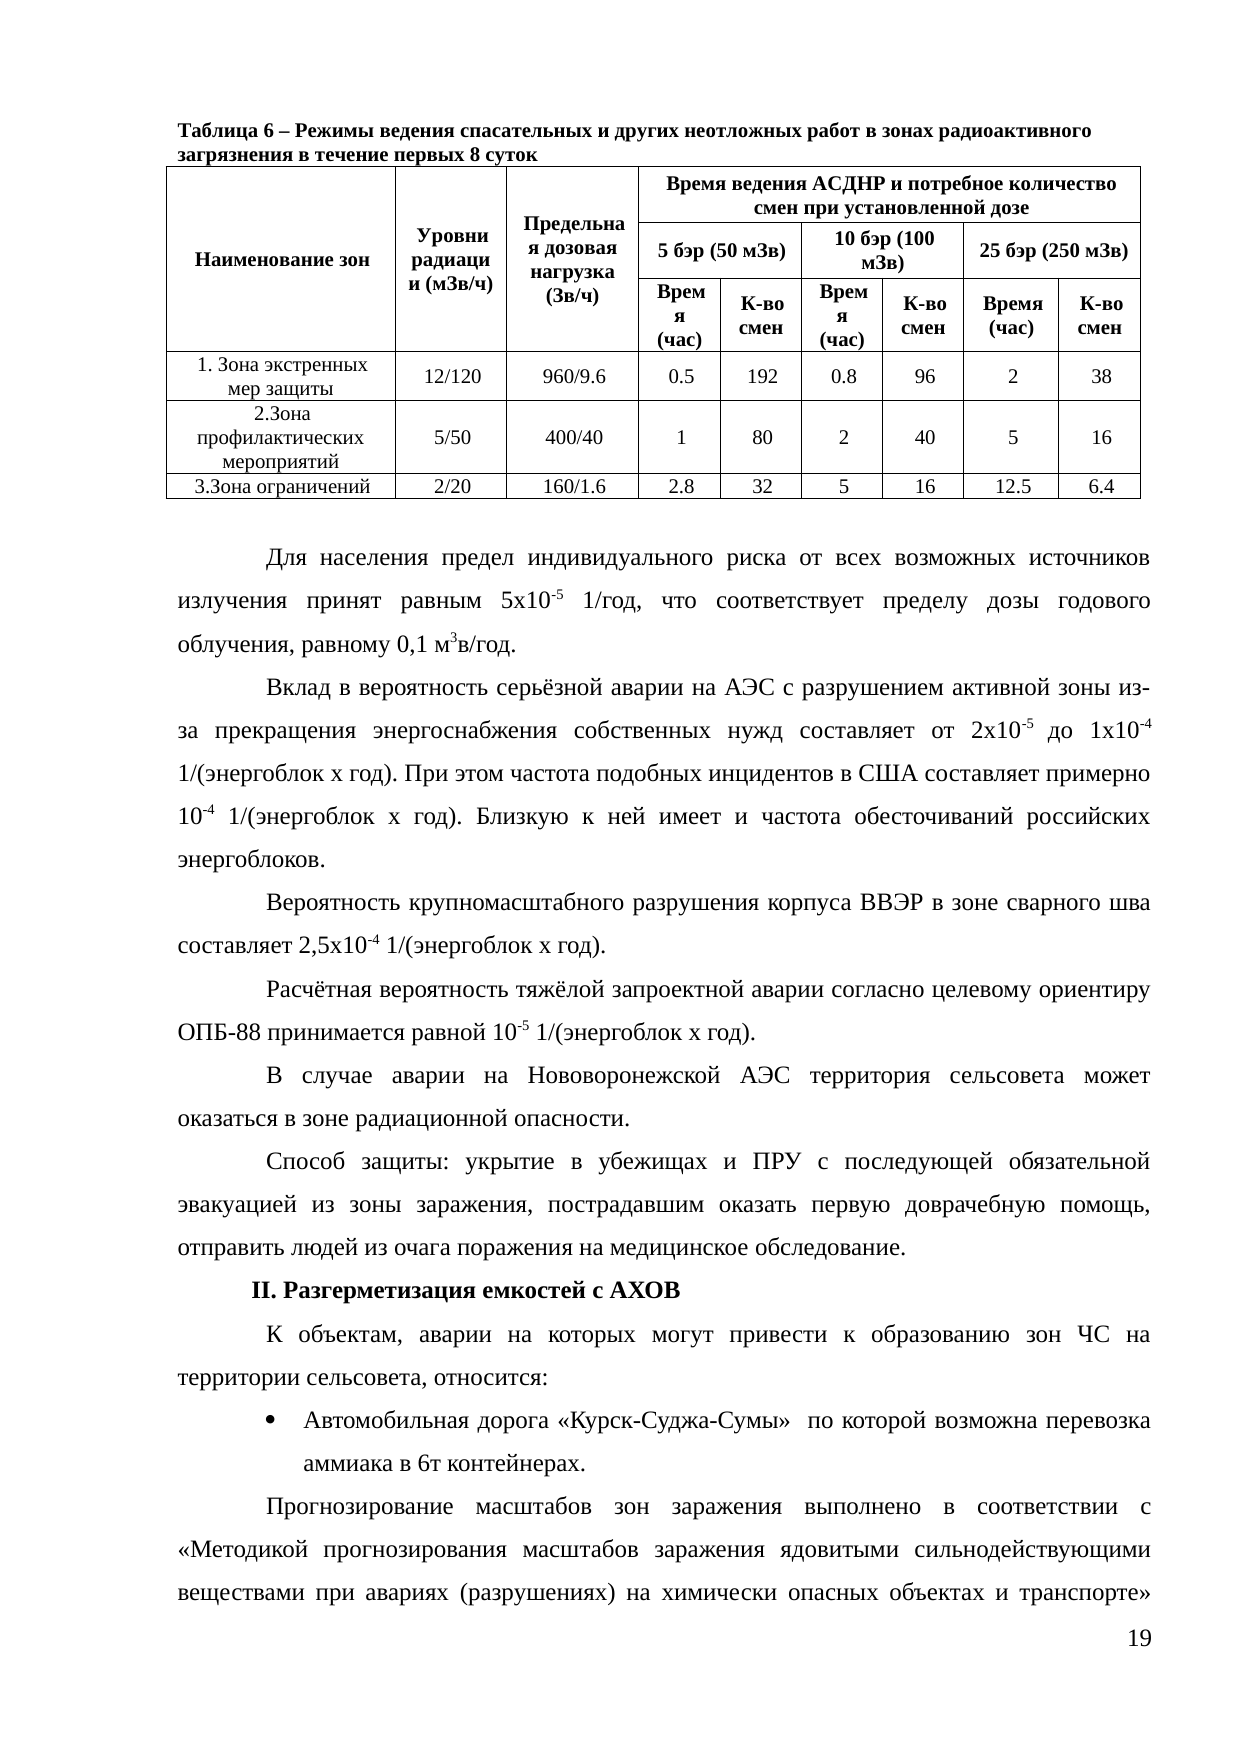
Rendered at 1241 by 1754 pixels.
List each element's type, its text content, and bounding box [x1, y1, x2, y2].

text Вклад в вероятность серьёзной аварии на АЭС с разрушением активной зоны из-за прекращения энергоснабжения собственных нужд составляет от 2x10-5 до 1х10-4 1/(энергоблок х год). При этом частота подобных инцидентов в США составляет примерно 10-4 1/(энергоблок х год). Близкую к ней имеет и частота обесточиваний российских энергоблоков. [177, 672, 1152, 873]
text II. Разгерметизация емкостей с АХОВ [177, 1276, 1152, 1304]
table_header Время ведения АСДНР и потребное количество смен при установленной дозе [639, 167, 1140, 222]
table_cell 12.5 [964, 474, 1058, 498]
table_cell 1. Зона экстренных мер защиты [167, 352, 395, 400]
table_cell 96 [883, 352, 963, 400]
text Вероятность крупномасштабного разрушения корпуса ВВЭР в зоне сварного шва составляет 2,5x10-4 1/(энергоблок х год). [177, 887, 1152, 959]
table_cell 2 [802, 401, 882, 473]
table_header Уровни радиации (мЗв/ч) [396, 167, 506, 351]
table_header Предельная дозовая нагрузка (Зв/ч) [507, 167, 638, 351]
table_cell 32 [721, 474, 801, 498]
table_cell 3.Зона ограничений [167, 474, 395, 498]
table_cell 960/9.6 [507, 352, 638, 400]
text К объектам, аварии на которых могут привести к образованию зон ЧС на территории сельсовета, относится: [177, 1319, 1152, 1391]
table_cell 400/40 [507, 401, 638, 473]
table_cell 16 [883, 474, 963, 498]
table_cell Время (час) [639, 279, 720, 351]
table_cell 5/50 [396, 401, 506, 473]
table_cell 1 [639, 401, 720, 473]
text Расчётная вероятность тяжёлой запроектной аварии согласно целевому ориентиру ОПБ-88 принимается равной 10-5 1/(энергоблок х год). [177, 974, 1152, 1046]
table_cell Время (час) [802, 279, 882, 351]
table_cell 5 [964, 401, 1058, 473]
table_cell 5 [802, 474, 882, 498]
table_cell 10 бэр (100 мЗв) [802, 223, 963, 278]
text Таблица 6 – Режимы ведения спасательных и других неотложных работ в зонах радиоактивного загрязнения в течение первых 8 суток [177, 118, 1152, 166]
table_cell 2.Зона профилактических мероприятий [167, 401, 395, 473]
table_cell 40 [883, 401, 963, 473]
table_cell 160/1.6 [507, 474, 638, 498]
table_header Наименование зон [167, 167, 395, 351]
table_cell К-во смен [721, 279, 801, 351]
table_cell 0.8 [802, 352, 882, 400]
table_cell 2.8 [639, 474, 720, 498]
table_cell 25 бэр (250 мЗв) [964, 223, 1140, 278]
table_cell К-во смен [1059, 279, 1140, 351]
text Для населения предел индивидуального риска от всех возможных источников излучения принят равным 5x10-5 1/год, что соответствует пределу дозы годового облучения, равному 0,1 м3в/год. [177, 542, 1152, 657]
table_cell 38 [1059, 352, 1140, 400]
table_cell 80 [721, 401, 801, 473]
text В случае аварии на Нововоронежской АЭС территория сельсовета может оказаться в зоне радиационной опасности. [177, 1060, 1152, 1132]
table_cell К-во смен [883, 279, 963, 351]
list Автомобильная дорога «Курск-Суджа-Сумы» по которой возможна перевозка аммиака в 6т контейнерах. [266, 1405, 1152, 1477]
table_cell 16 [1059, 401, 1140, 473]
table_cell 0.5 [639, 352, 720, 400]
table_cell 2/20 [396, 474, 506, 498]
table_cell Время (час) [964, 279, 1058, 351]
text Способ защиты: укрытие в убежищах и ПРУ с последующей обязательной эвакуацией из зоны заражения, пострадавшим оказать первую доврачебную помощь, отправить людей из очага поражения на медицинское обследование. [177, 1146, 1152, 1261]
table_cell 192 [721, 352, 801, 400]
table_cell 6.4 [1059, 474, 1140, 498]
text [177, 1491, 1152, 1606]
table_cell 5 бэр (50 мЗв) [639, 223, 801, 278]
table_cell 2 [964, 352, 1058, 400]
table_cell 12/120 [396, 352, 506, 400]
